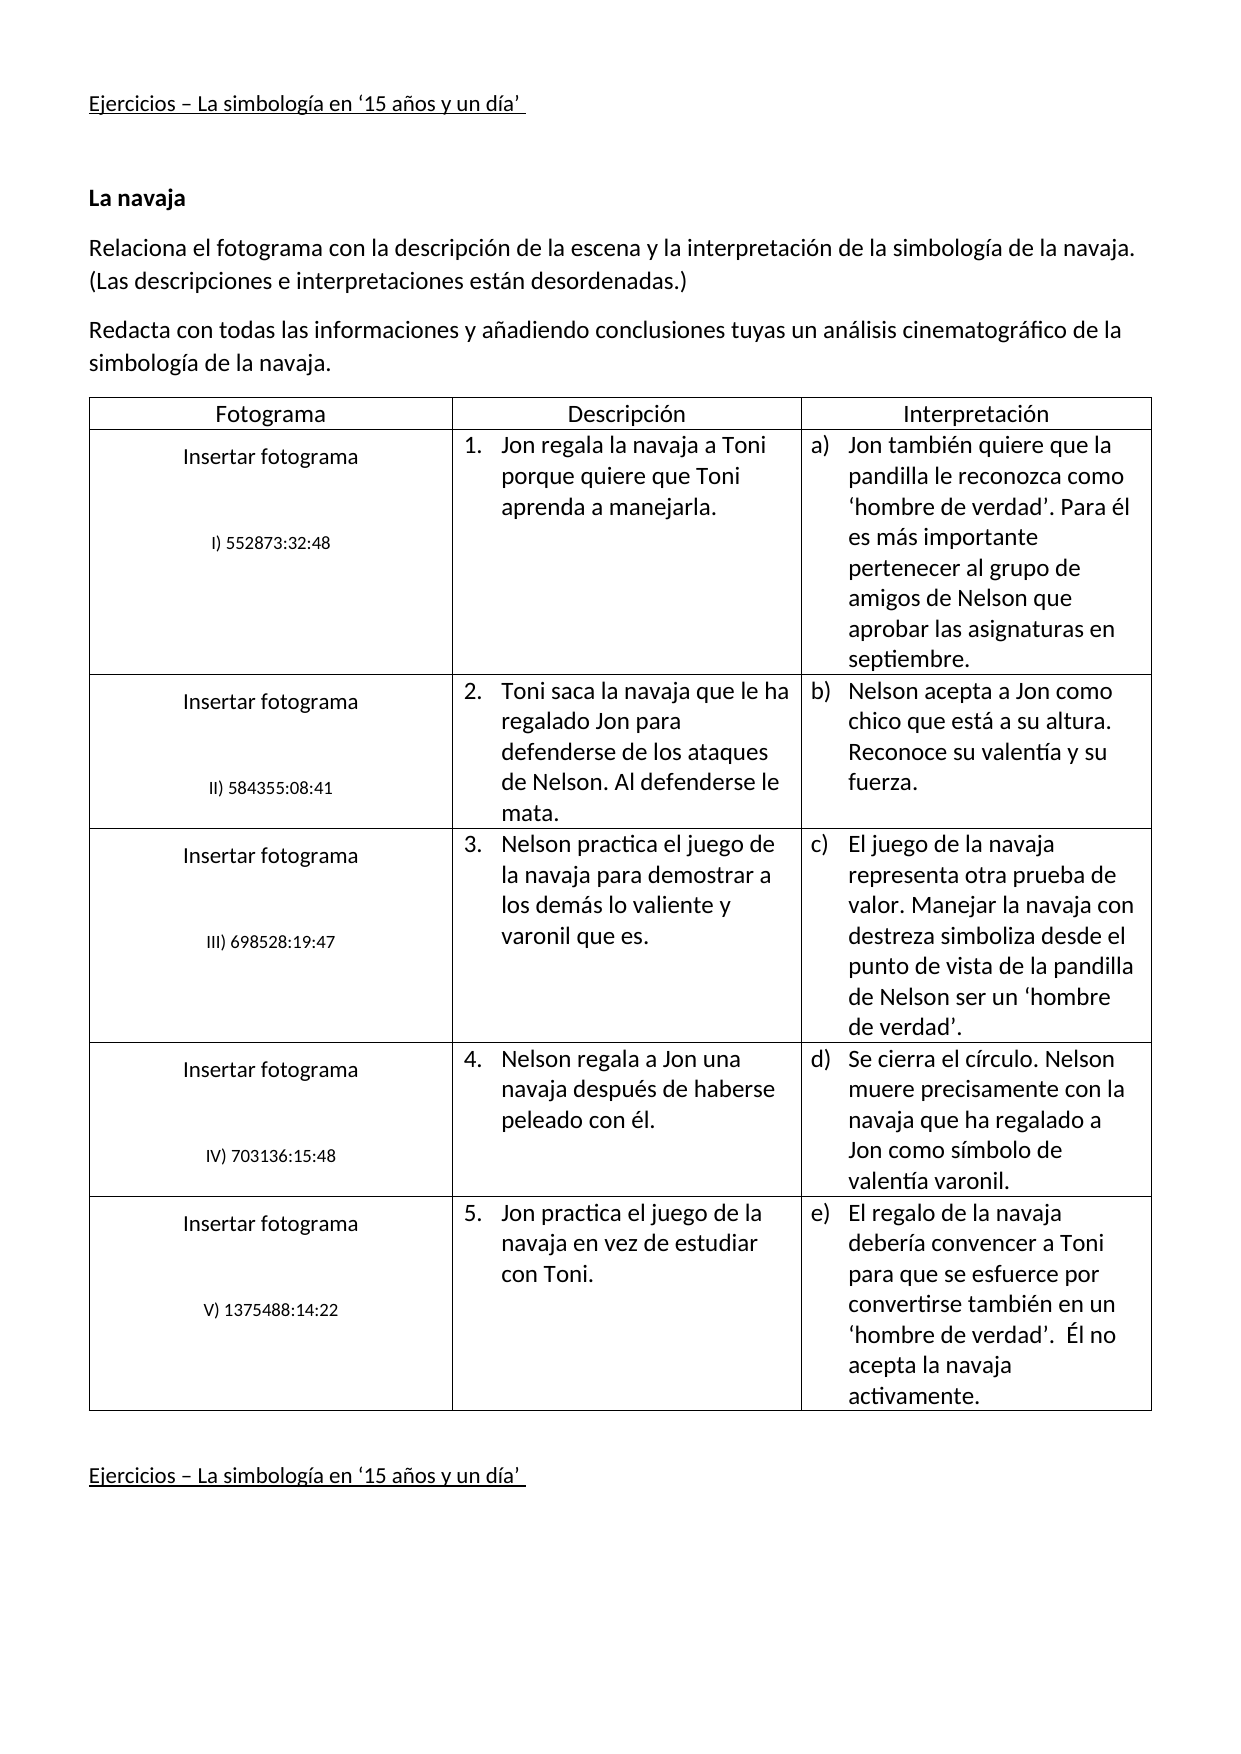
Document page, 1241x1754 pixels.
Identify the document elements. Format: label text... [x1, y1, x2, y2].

table_cell Insertar fotograma II) 584355:08:41 [90, 675, 452, 827]
table_header Interpretación [802, 398, 1151, 428]
table_cell Jon practica el juego de la navaja en vez de estudiar con Toni. [453, 1197, 801, 1410]
table_cell Nelson regala a Jon una navaja después de haberse peleado con él. [453, 1043, 801, 1196]
table_cell Insertar fotograma III) 698528:19:47 [90, 829, 452, 1042]
table_cell Insertar fotograma IV) 703136:15:48 [90, 1043, 452, 1196]
table_cell Jon también quiere que la pandilla le reconozca como ‘hombre de verdad’. Para él es más importante pertenecer al grupo de amigos de Nelson que aprobar las asignaturas en septiembre. [802, 430, 1151, 674]
table_cell Nelson acepta a Jon como chico que está a su altura. Reconoce su valentía y su fuerza. [802, 675, 1151, 827]
table_cell Jon regala la navaja a Toni porque quiere que Toni aprenda a manejarla. [453, 430, 801, 674]
table_cell Insertar fotograma I) 552873:32:48 [90, 430, 452, 674]
table_cell Toni saca la navaja que le ha regalado Jon para defenderse de los ataques de Nelson. Al defenderse le mata. [453, 675, 801, 827]
text La navaja [89, 182, 1152, 213]
text Relaciona el fotograma con la descripción de la escena y la interpretación de la simbología de la navaja. (Las descripciones e interpretaciones están desordenadas.) [89, 232, 1152, 295]
table_header Fotograma [90, 398, 452, 428]
text Ejercicios – La simbología en ‘15 años y un día’ [89, 1461, 1152, 1489]
text Ejercicios – La simbología en ‘15 años y un día’ [89, 89, 1152, 117]
table_cell El juego de la navaja representa otra prueba de valor. Manejar la navaja con destreza simboliza desde el punto de vista de la pandilla de Nelson ser un ‘hombre de verdad’. [802, 829, 1151, 1042]
table_cell Se cierra el círculo. Nelson muere precisamente con la navaja que ha regalado a Jon como símbolo de valentía varonil. [802, 1043, 1151, 1196]
table_header Descripción [453, 398, 801, 428]
table_cell Insertar fotograma V) 1375488:14:22 [90, 1197, 452, 1410]
table_cell Nelson practica el juego de la navaja para demostrar a los demás lo valiente y varonil que es. [453, 829, 801, 1042]
table_cell El regalo de la navaja debería convencer a Toni para que se esfuerce por convertirse también en un ‘hombre de verdad’. Él no acepta la navaja activamente. [802, 1197, 1151, 1410]
text Redacta con todas las informaciones y añadiendo conclusiones tuyas un análisis cinematográfico de la simbología de la navaja. [89, 314, 1152, 378]
